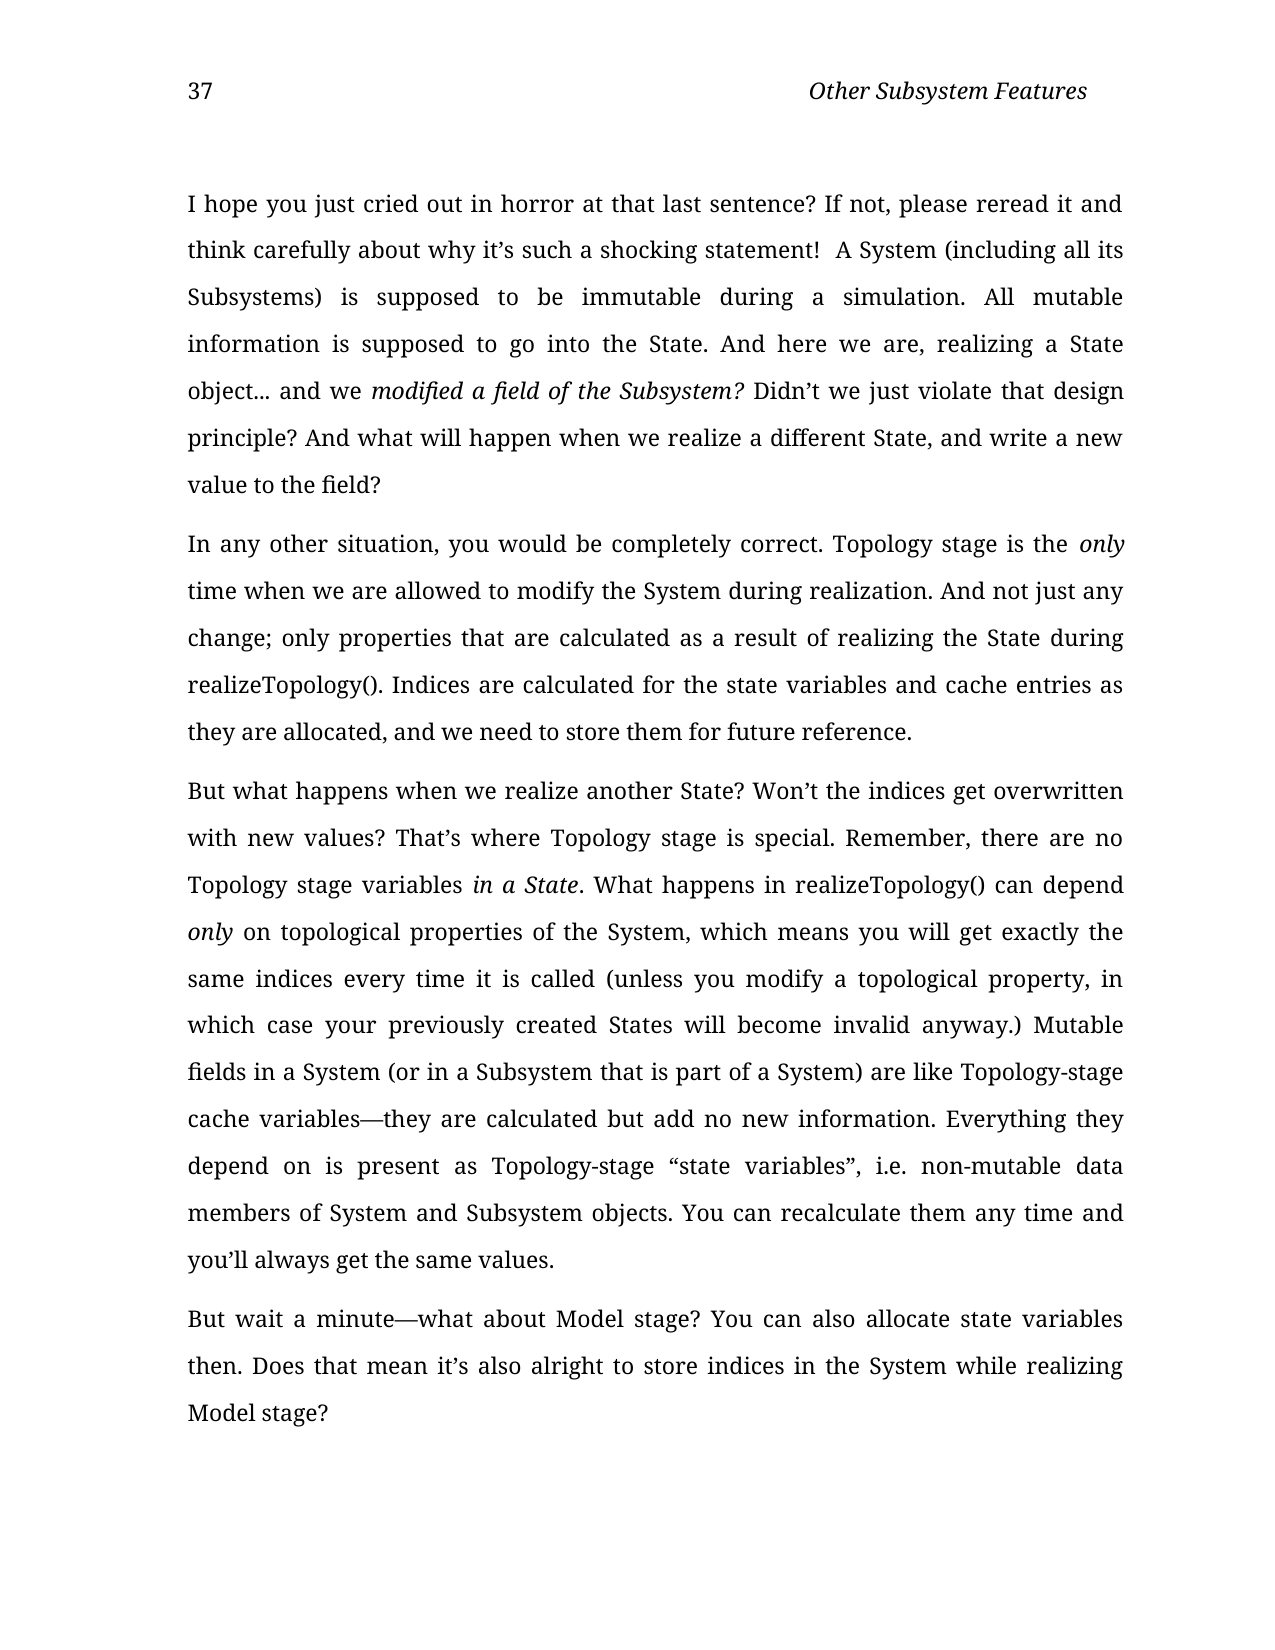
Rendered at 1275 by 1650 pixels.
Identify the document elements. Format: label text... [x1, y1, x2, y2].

text In any other situation, you would be completely correct. Topology stage is the only time when we are allowed to modify the System during realization. And not just any change; only properties that are calculated as a result of realizing the State during realizeTopology(). Indices are calculated for the state variables and cache entries as they are allocated, and we need to store them for future reference. [187, 528, 1125, 747]
text But wait a minute—what about Model stage? You can also allocate state variables then. Does that mean it’s also alright to store indices in the System while realizing Model stage? [187, 1303, 1125, 1428]
text But what happens when we realize another State? Won’t the indices get overwritten with new values? That’s where Topology stage is special. Remember, there are no Topology stage variables in a State. What happens in realizeTopology() can depend only on topological properties of the System, which means you will get exactly the same indices every time it is called (unless you modify a topological property, in which case your previously created States will become invalid anyway.) Mutable fields in a System (or in a Subsystem that is part of a System) are like Topology-stage cache variables—they are calculated but add no new information. Everything they depend on is present as Topology-stage “state variables”, i.e. non-mutable data members of System and Subsystem objects. You can recalculate them any time and you’ll always get the same values. [187, 775, 1125, 1275]
text I hope you just cried out in horror at that last sentence? If not, please reread it and think carefully about why it’s such a shocking statement! A System (including all its Subsystems) is supposed to be immutable during a simulation. All mutable information is supposed to go into the State. And here we are, realizing a State object... and we modified a field of the Subsystem? Didn’t we just violate that design principle? And what will happen when we realize a different State, and write a new value to the field? [187, 187, 1125, 500]
